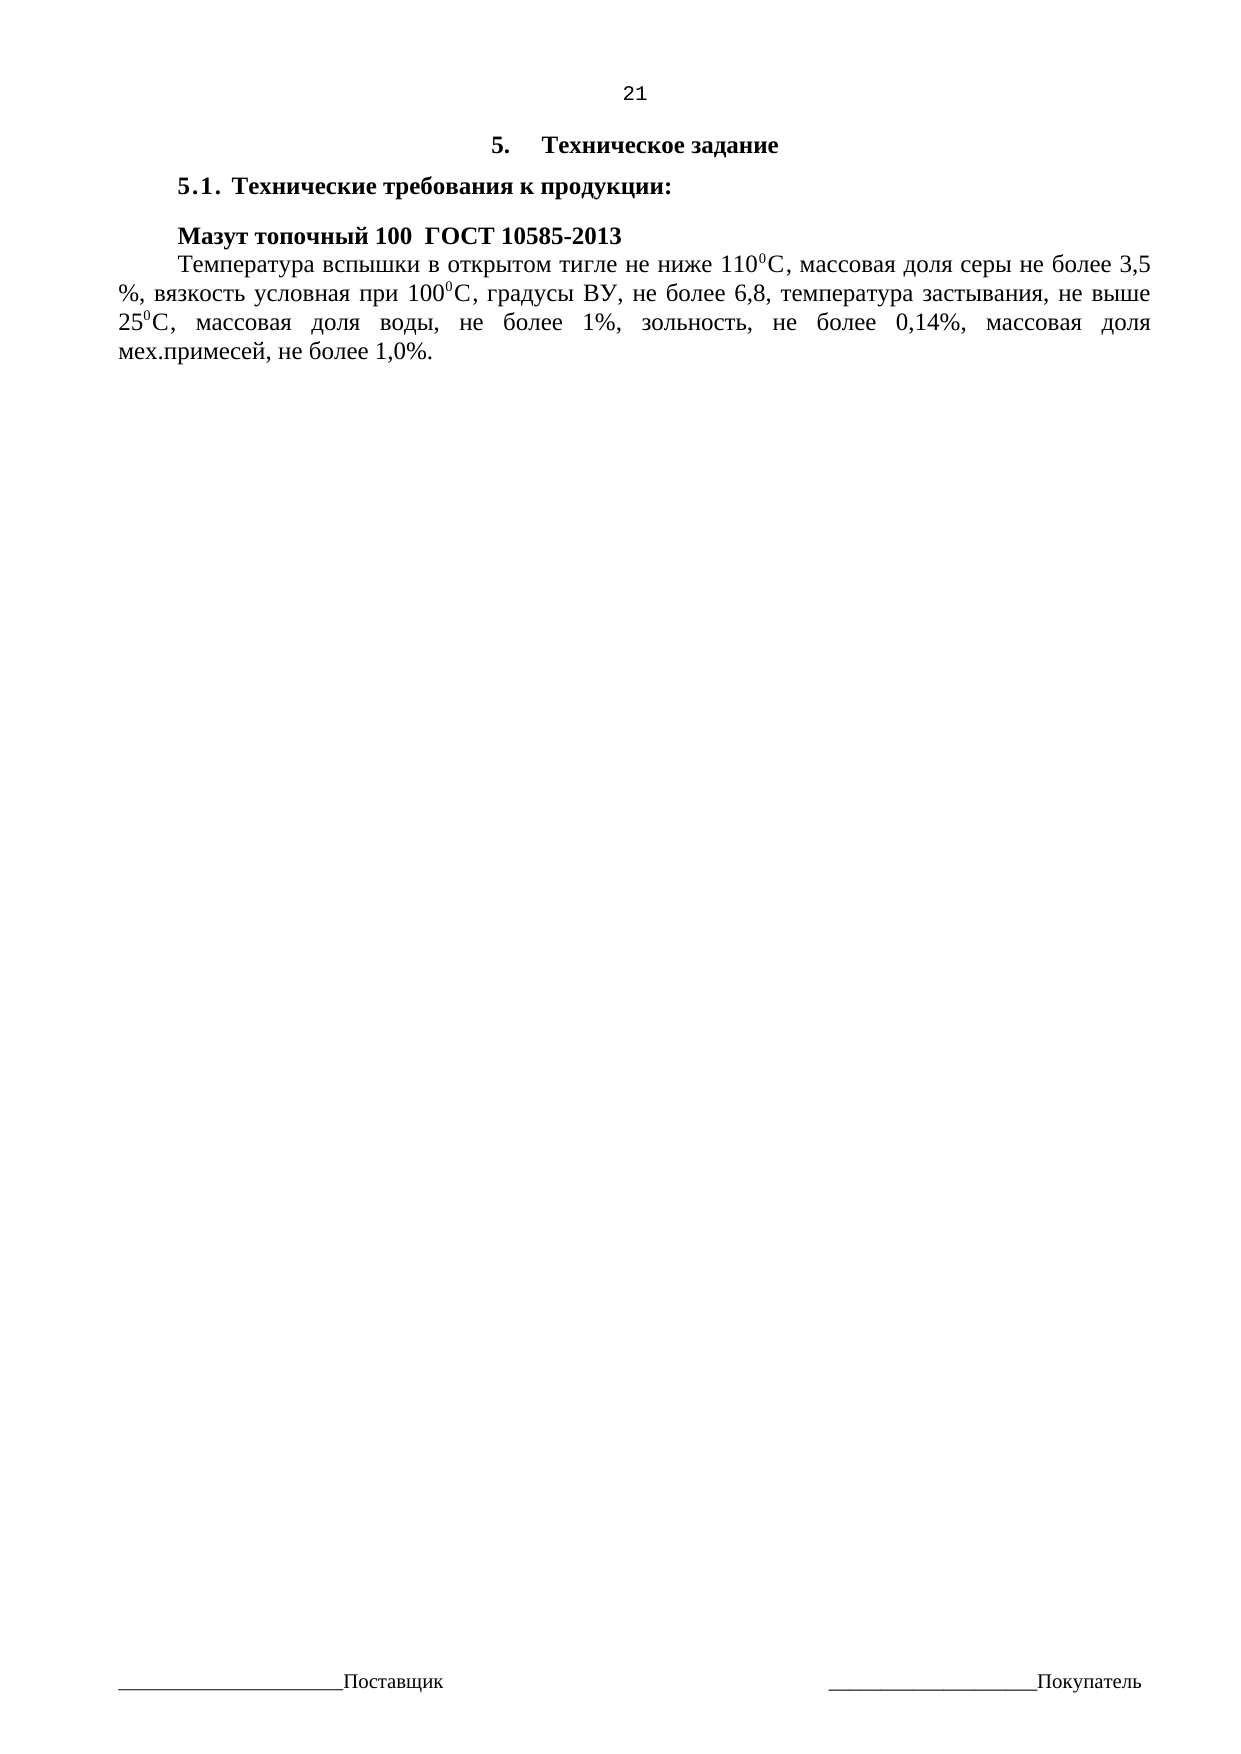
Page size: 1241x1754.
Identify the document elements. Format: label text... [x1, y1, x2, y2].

text Температура вспышки в открытом тигле не ниже 1100С, массовая доля серы не более 3,5 %, вязкость условная при 1000С, градусы ВУ, не более 6,8, температура застывания, не выше 250С, массовая доля воды, не более 1%, зольность, не более 0,14%, массовая доля мех.примесей, не более 1,0%. [118, 249, 1152, 364]
text 5.1. Технические требования к продукции: [118, 171, 1152, 200]
text Мазут топочный 100 ГОСТ 10585-2013 [118, 221, 1152, 249]
list Техническое задание [118, 130, 1152, 159]
